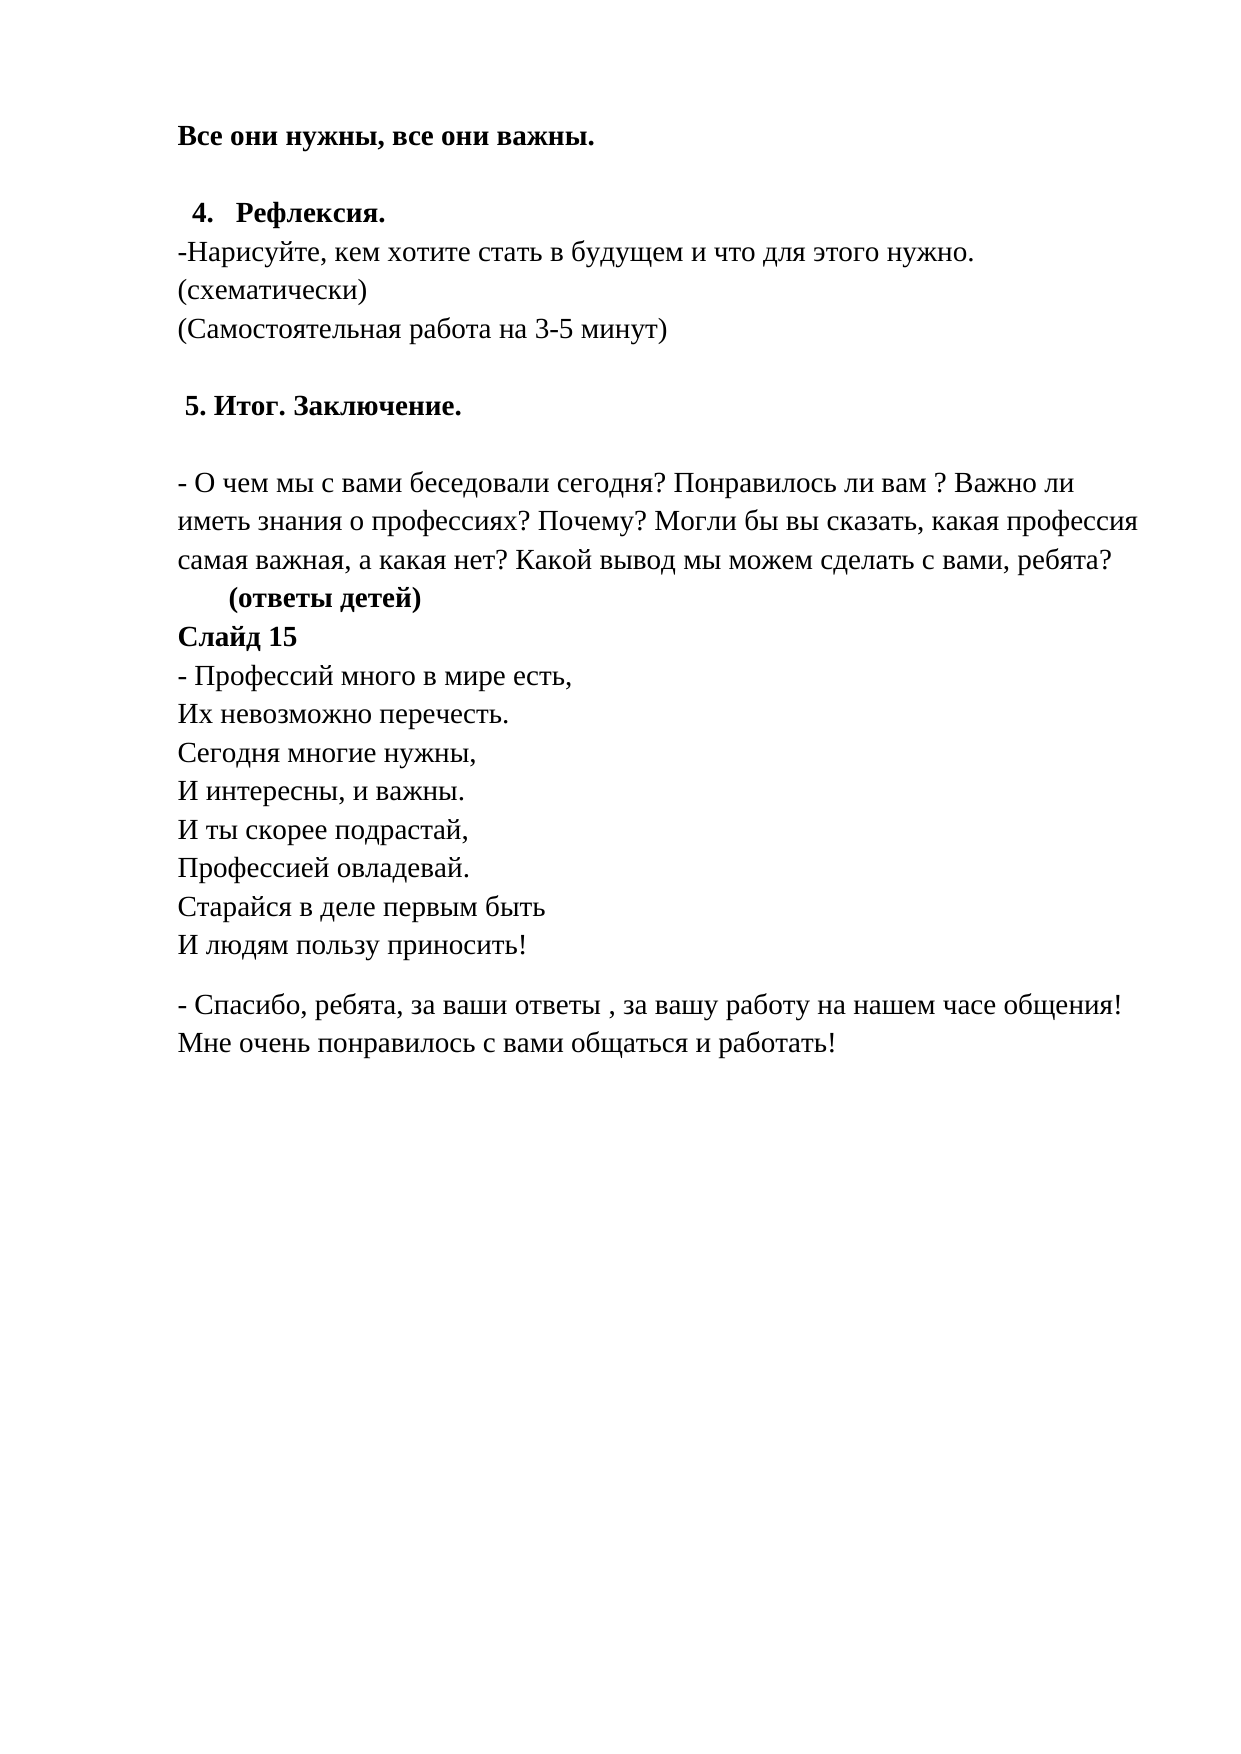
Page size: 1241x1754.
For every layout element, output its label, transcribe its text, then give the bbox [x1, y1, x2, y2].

text - Профессий много в мире есть, Их невозможно перечесть. Сегодня многие нужны, И интересны, и важны. И ты скорее подрастай, Профессией овладевай. Старайся в деле первым быть И людям пользу приносить! [177, 658, 1152, 961]
text 4. Рефлексия. [177, 195, 1152, 229]
text - Спасибо, ребята, за ваши ответы , за вашу работу на нашем часе общения! Мне очень понравилось с вами общаться и работать! [177, 987, 1152, 1059]
text (Самостоятельная работа на 3-5 минут) [177, 311, 1152, 344]
text - О чем мы с вами беседовали сегодня? Понравилось ли вам ? Важно ли иметь знания о профессиях? Почему? Могли бы вы сказать, какая профессия самая важная, а какая нет? Какой вывод мы можем сделать с вами, ребята? [177, 465, 1152, 576]
text Все они нужны, все они важны. [177, 118, 1152, 152]
text (ответы детей) [177, 581, 1152, 614]
text Слайд 15 [177, 619, 1152, 653]
text -Нарисуйте, кем хотите стать в будущем и что для этого нужно. (схематически) [177, 234, 1152, 306]
text 5. Итог. Заключение. [177, 388, 1152, 421]
